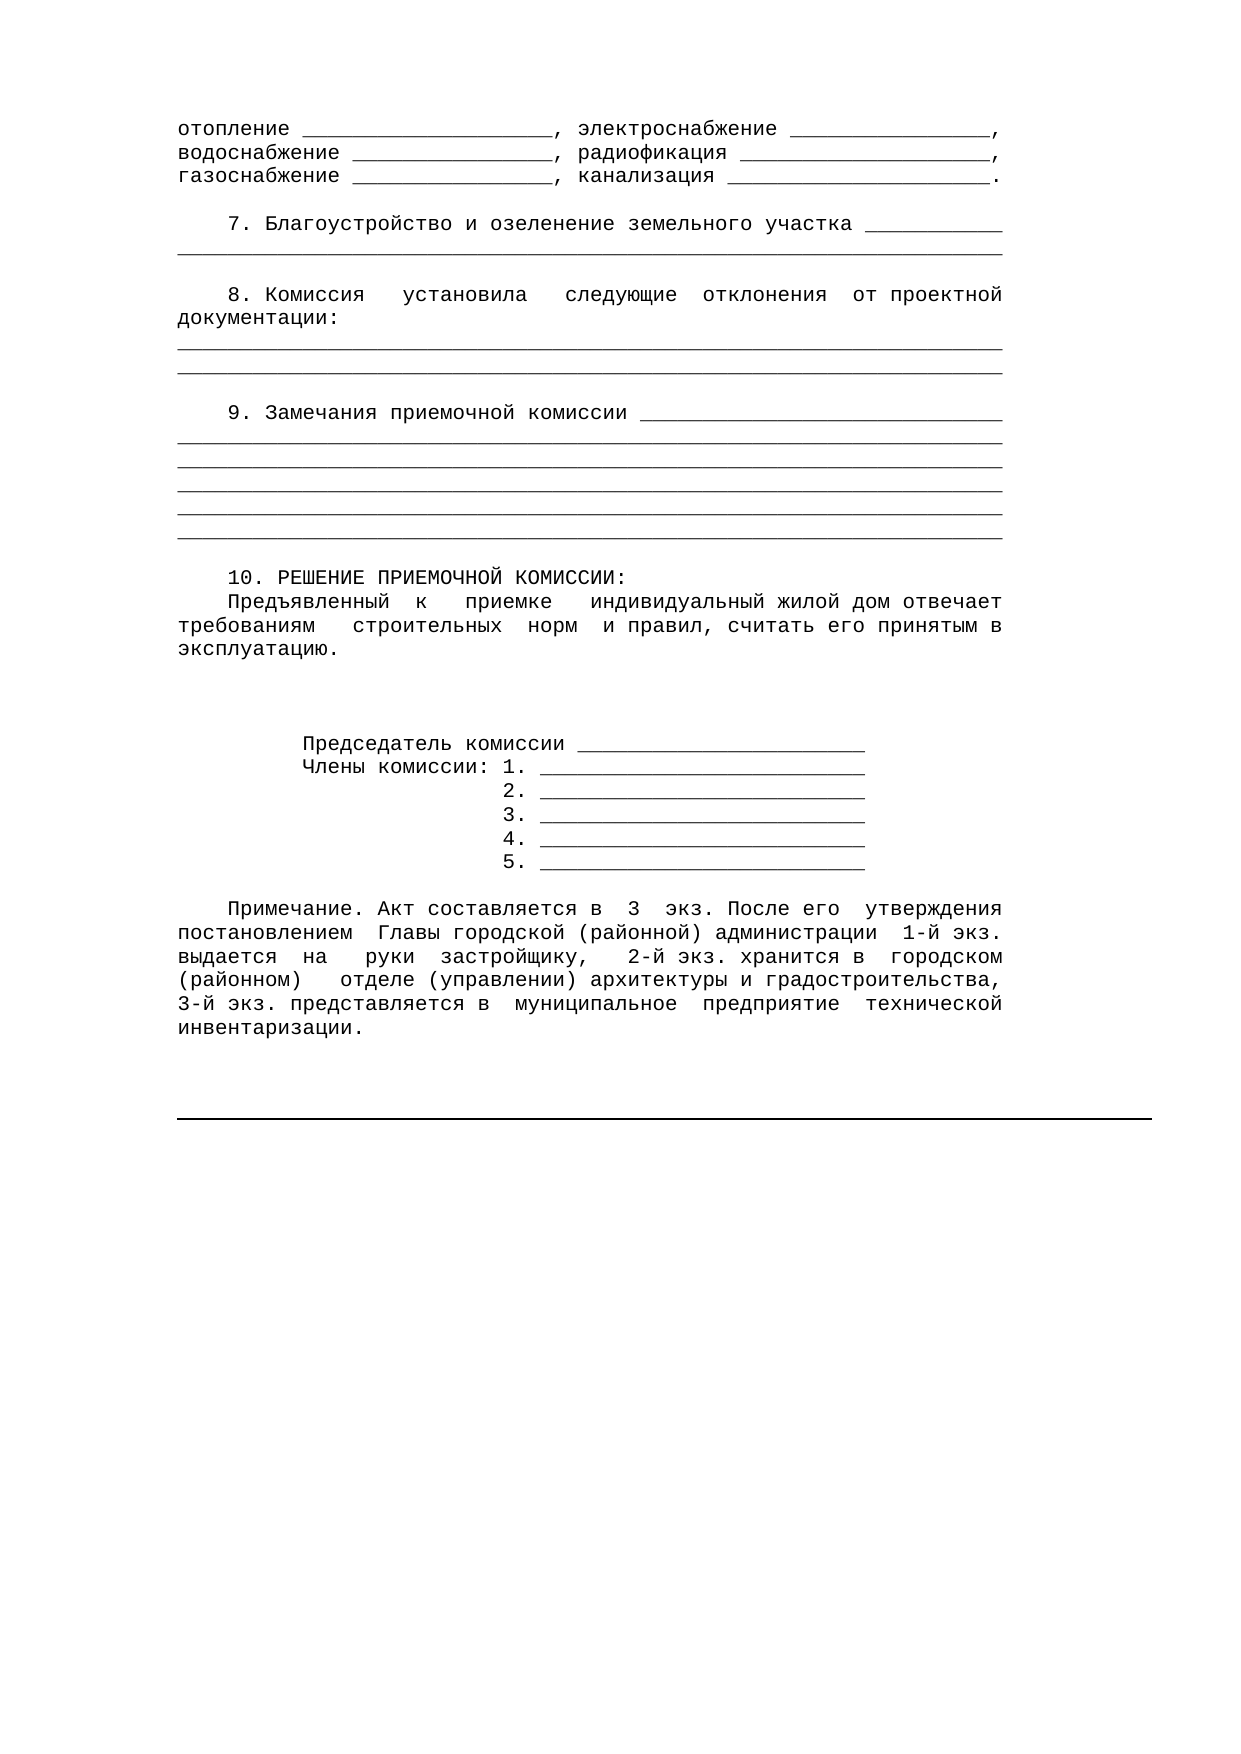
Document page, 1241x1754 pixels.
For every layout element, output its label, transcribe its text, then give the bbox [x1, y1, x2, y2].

text постановлением Главы городской (районной) администрации 1-й экз. [177, 922, 1152, 946]
text требованиям строительных норм и правил, считать его принятым в [177, 615, 1152, 638]
text (районном) отделе (управлении) архитектуры и градостроительства, [177, 969, 1152, 993]
text документации: [177, 307, 1152, 331]
text __________________________________________________________________ [177, 520, 1152, 544]
text Предъявленный к приемке индивидуальный жилой дом отвечает [177, 591, 1152, 615]
text 4. __________________________ [177, 827, 1152, 851]
text __________________________________________________________________ [177, 449, 1152, 473]
text __________________________________________________________________ [177, 354, 1152, 378]
text Председатель комиссии _______________________ [177, 733, 1152, 757]
text __________________________________________________________________ [177, 331, 1152, 354]
text 3. __________________________ [177, 804, 1152, 827]
text Примечание. Акт составляется в 3 экз. После его утверждения [177, 898, 1152, 922]
text __________________________________________________________________ [177, 426, 1152, 449]
text отопление ____________________, электроснабжение ________________, [177, 118, 1152, 142]
text 7. Благоустройство и озеленение земельного участка ___________ [177, 213, 1152, 236]
text 8. Комиссия установила следующие отклонения от проектной [177, 284, 1152, 307]
text 5. __________________________ [177, 851, 1152, 875]
text __________________________________________________________________ [177, 473, 1152, 496]
text 2. __________________________ [177, 780, 1152, 804]
text 10. РЕШЕНИЕ ПРИЕМОЧНОЙ КОМИССИИ: [177, 567, 1152, 591]
text водоснабжение ________________, радиофикация ____________________, [177, 142, 1152, 165]
text Члены комиссии: 1. __________________________ [177, 757, 1152, 780]
text эксплуатацию. [177, 638, 1152, 662]
text 9. Замечания приемочной комиссии _____________________________ [177, 402, 1152, 426]
text выдается на руки застройщику, 2-й экз. хранится в городском [177, 946, 1152, 969]
text газоснабжение ________________, канализация _____________________. [177, 165, 1152, 189]
text 3-й экз. представляется в муниципальное предприятие технической [177, 993, 1152, 1017]
text __________________________________________________________________ [177, 496, 1152, 520]
text __________________________________________________________________ [177, 236, 1152, 260]
text инвентаризации. [177, 1017, 1152, 1040]
